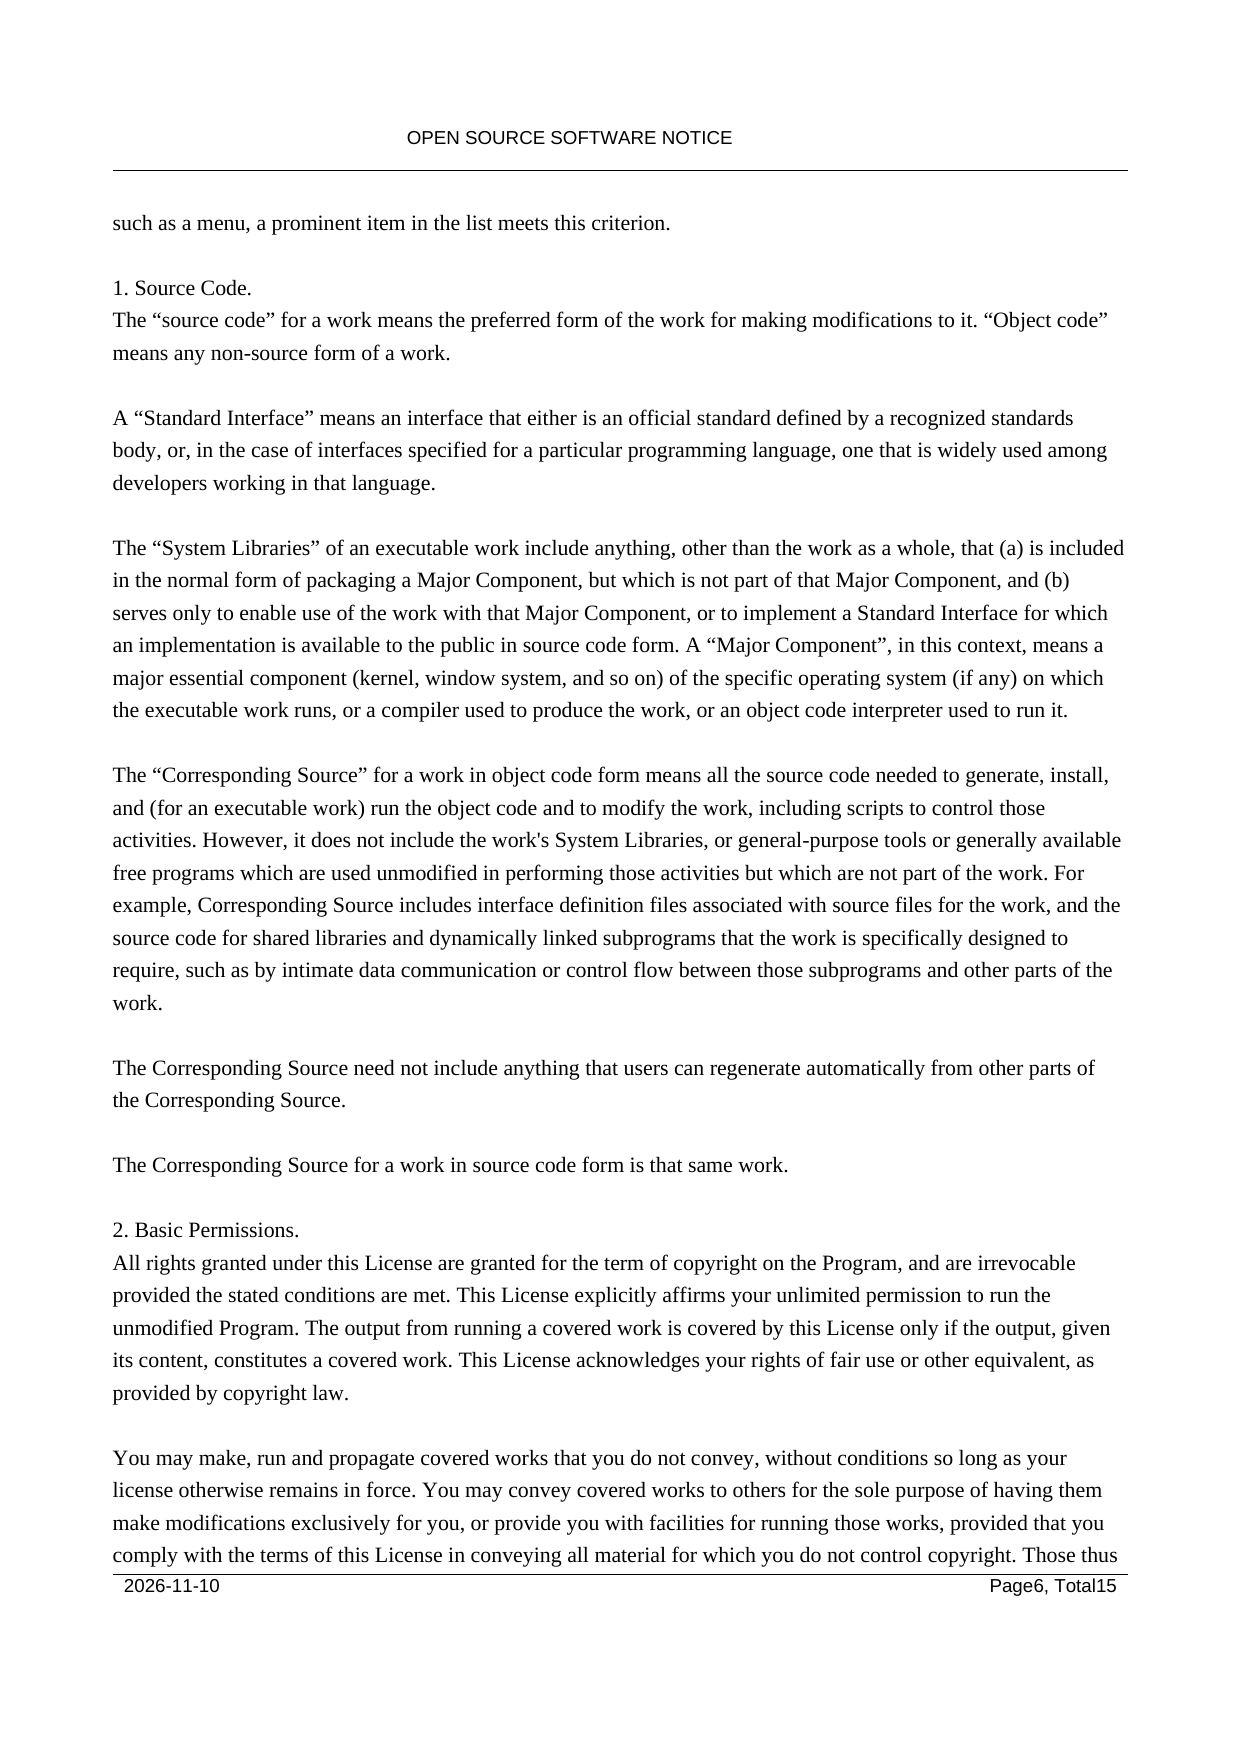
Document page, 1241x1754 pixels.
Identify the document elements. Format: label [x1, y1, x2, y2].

text [112, 206, 1128, 1571]
